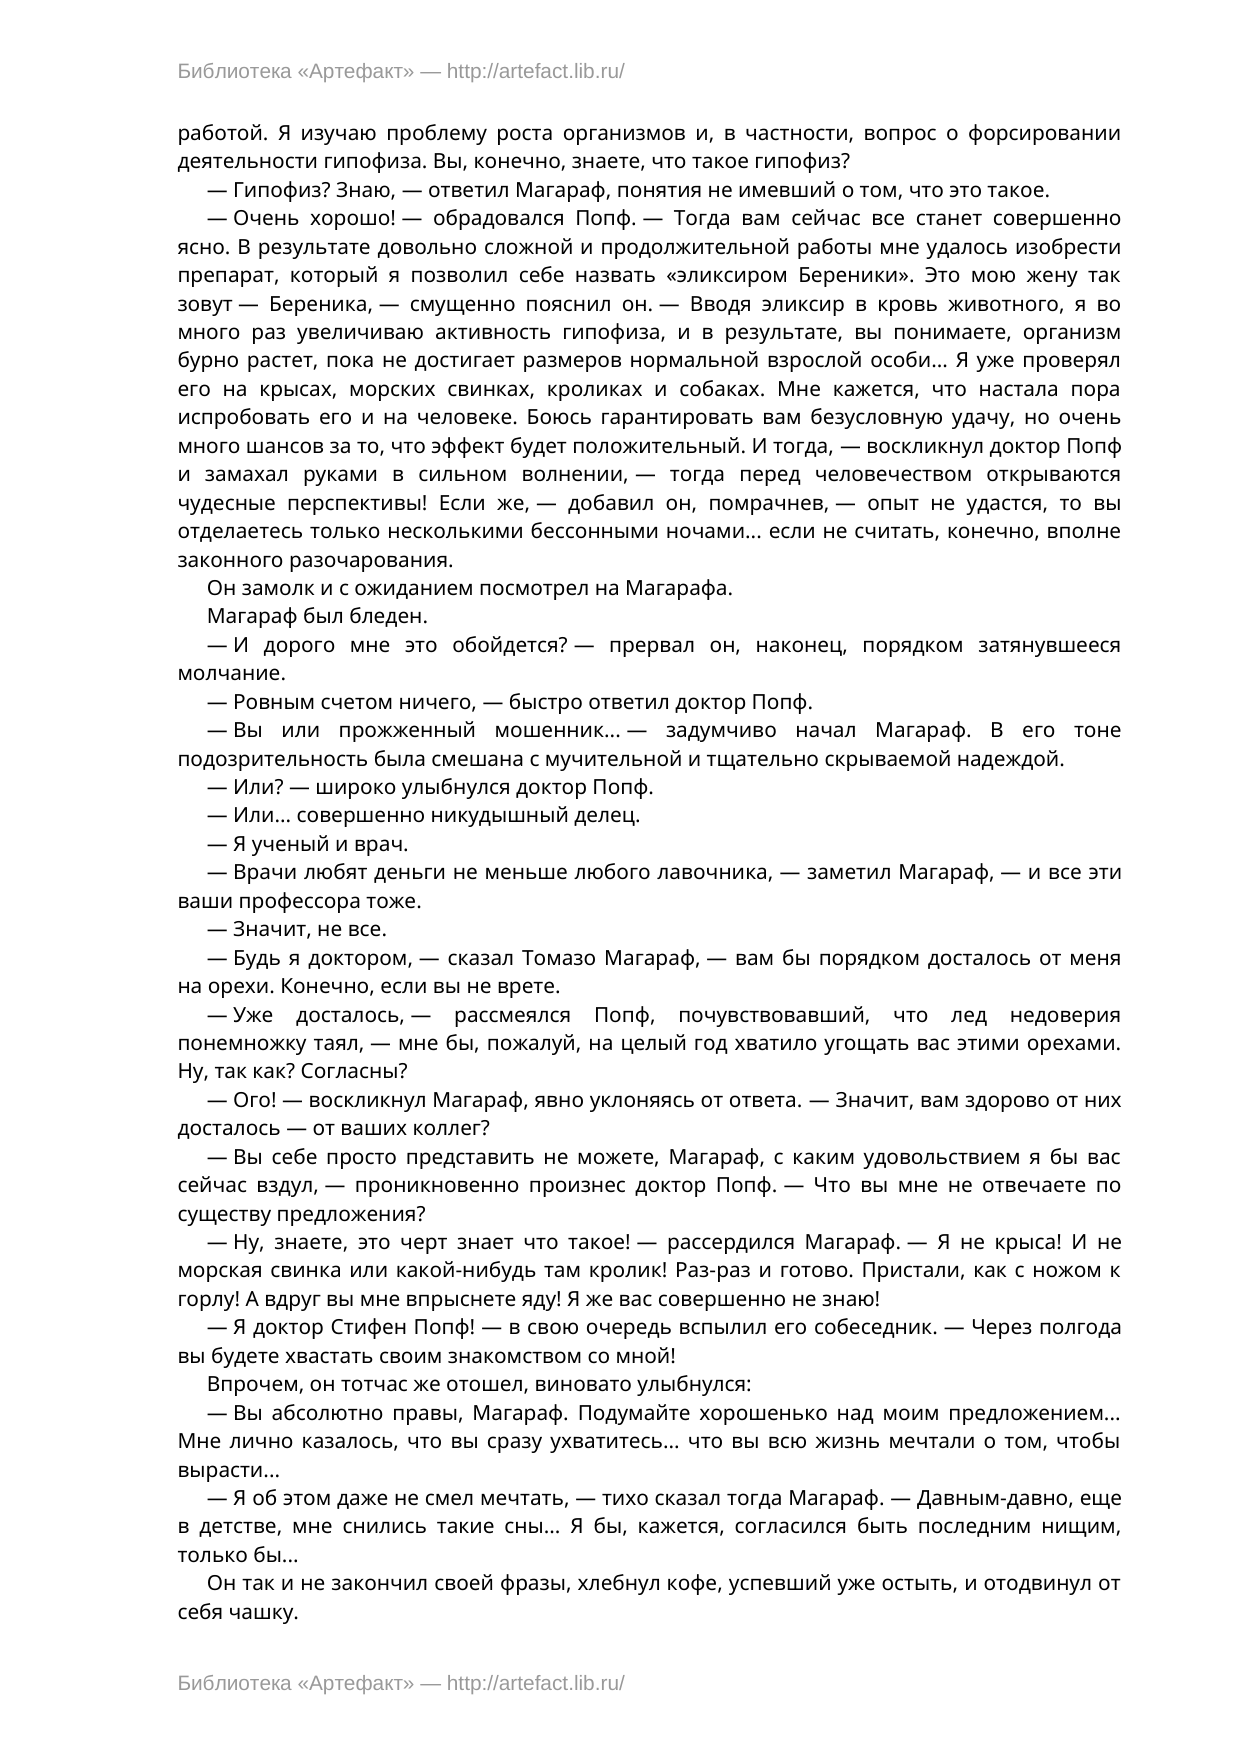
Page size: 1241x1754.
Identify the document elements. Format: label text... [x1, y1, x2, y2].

text — Врачи любят деньги не меньше любого лавочника, — заметил Магараф, — и все эти ваши профессора тоже. [177, 857, 1122, 914]
text — Я об этом даже не смел мечтать, — тихо сказал тогда Магараф. — Давным-давно, еще в детстве, мне снились такие сны... Я бы, кажется, согласился быть последним нищим, только бы... [177, 1483, 1122, 1568]
text — Вы себе просто представить не можете, Магараф, с каким удовольствием я бы вас сейчас вздул, — проникновенно произнес доктор Попф. — Что вы мне не отвечаете по существу предложения? [177, 1142, 1122, 1227]
text — Ровным счетом ничего, — быстро ответил доктор Попф. [177, 687, 1122, 715]
text — Вы абсолютно правы, Магараф. Подумайте хорошенько над моим предложением... Мне лично казалось, что вы сразу ухватитесь... что вы всю жизнь мечтали о том, чтобы вырасти... [177, 1398, 1122, 1483]
text — Будь я доктором, — сказал Томазо Магараф, — вам бы порядком досталось от меня на орехи. Конечно, если вы не врете. [177, 943, 1122, 1000]
text Магараф был бледен. [177, 602, 1122, 630]
text — Уже досталось, — рассмеялся Попф, почувствовавший, что лед недоверия понемножку таял, — мне бы, пожалуй, на целый год хватило угощать вас этими орехами. Ну, так как? Согласны? [177, 1000, 1122, 1085]
text Впрочем, он тотчас же отошел, виновато улыбнулся: [177, 1369, 1122, 1398]
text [177, 118, 1122, 175]
text — И дорого мне это обойдется? — прервал он, наконец, порядком затянувшееся молчание. [177, 630, 1122, 687]
text — Значит, не все. [177, 914, 1122, 943]
text — Ого! — воскликнул Магараф, явно уклоняясь от ответа. — Значит, вам здорово от них досталось — от ваших коллег? [177, 1085, 1122, 1142]
text Он так и не закончил своей фразы, хлебнул кофе, успевший уже остыть, и отодвинул от себя чашку. [177, 1568, 1122, 1625]
text — Гипофиз? Знаю, — ответил Магараф, понятия не имевший о том, что это такое. [177, 175, 1122, 203]
text — Ну, знаете, это черт знает что такое! — рассердился Магараф. — Я не крыса! И не морская свинка или какой-нибудь там кролик! Раз-раз и готово. Пристали, как с ножом к горлу! А вдруг вы мне впрыснете яду! Я же вас совершенно не знаю! [177, 1227, 1122, 1312]
text — Вы или прожженный мошенник... — задумчиво начал Магараф. В его тоне подозрительность была смешана с мучительной и тщательно скрываемой надеждой. [177, 715, 1122, 772]
text — Или... совершенно никудышный делец. [177, 801, 1122, 829]
text Он замолк и с ожиданием посмотрел на Магарафа. [177, 573, 1122, 602]
text — Я доктор Стифен Попф! — в свою очередь вспылил его собеседник. — Через полгода вы будете хвастать своим знакомством со мной! [177, 1312, 1122, 1369]
text — Я ученый и врач. [177, 829, 1122, 857]
text — Очень хорошо! — обрадовался Попф. — Тогда вам сейчас все станет совершенно ясно. В результате довольно сложной и продолжительной работы мне удалось изобрести препарат, который я позволил себе назвать «эликсиром Береники». Это мою жену так зовут — Береника, — смущенно пояснил он. — Вводя эликсир в кровь животного, я во много раз увеличиваю активность гипофиза, и в результате, вы понимаете, организм бурно растет, пока не достигает размеров нормальной взрослой особи... Я уже проверял его на крысах, морских свинках, кроликах и собаках. Мне кажется, что настала пора испробовать его и на человеке. Боюсь гарантировать вам безусловную удачу, но очень много шансов за то, что эффект будет положительный. И тогда, — воскликнул доктор Попф и замахал руками в сильном волнении, — тогда перед человечеством открываются чудесные перспективы! Если же, — добавил он, помрачнев, — опыт не удастся, то вы отделаетесь только несколькими бессонными ночами... если не считать, конечно, вполне законного разочарования. [177, 203, 1122, 573]
text — Или? — широко улыбнулся доктор Попф. [177, 772, 1122, 801]
